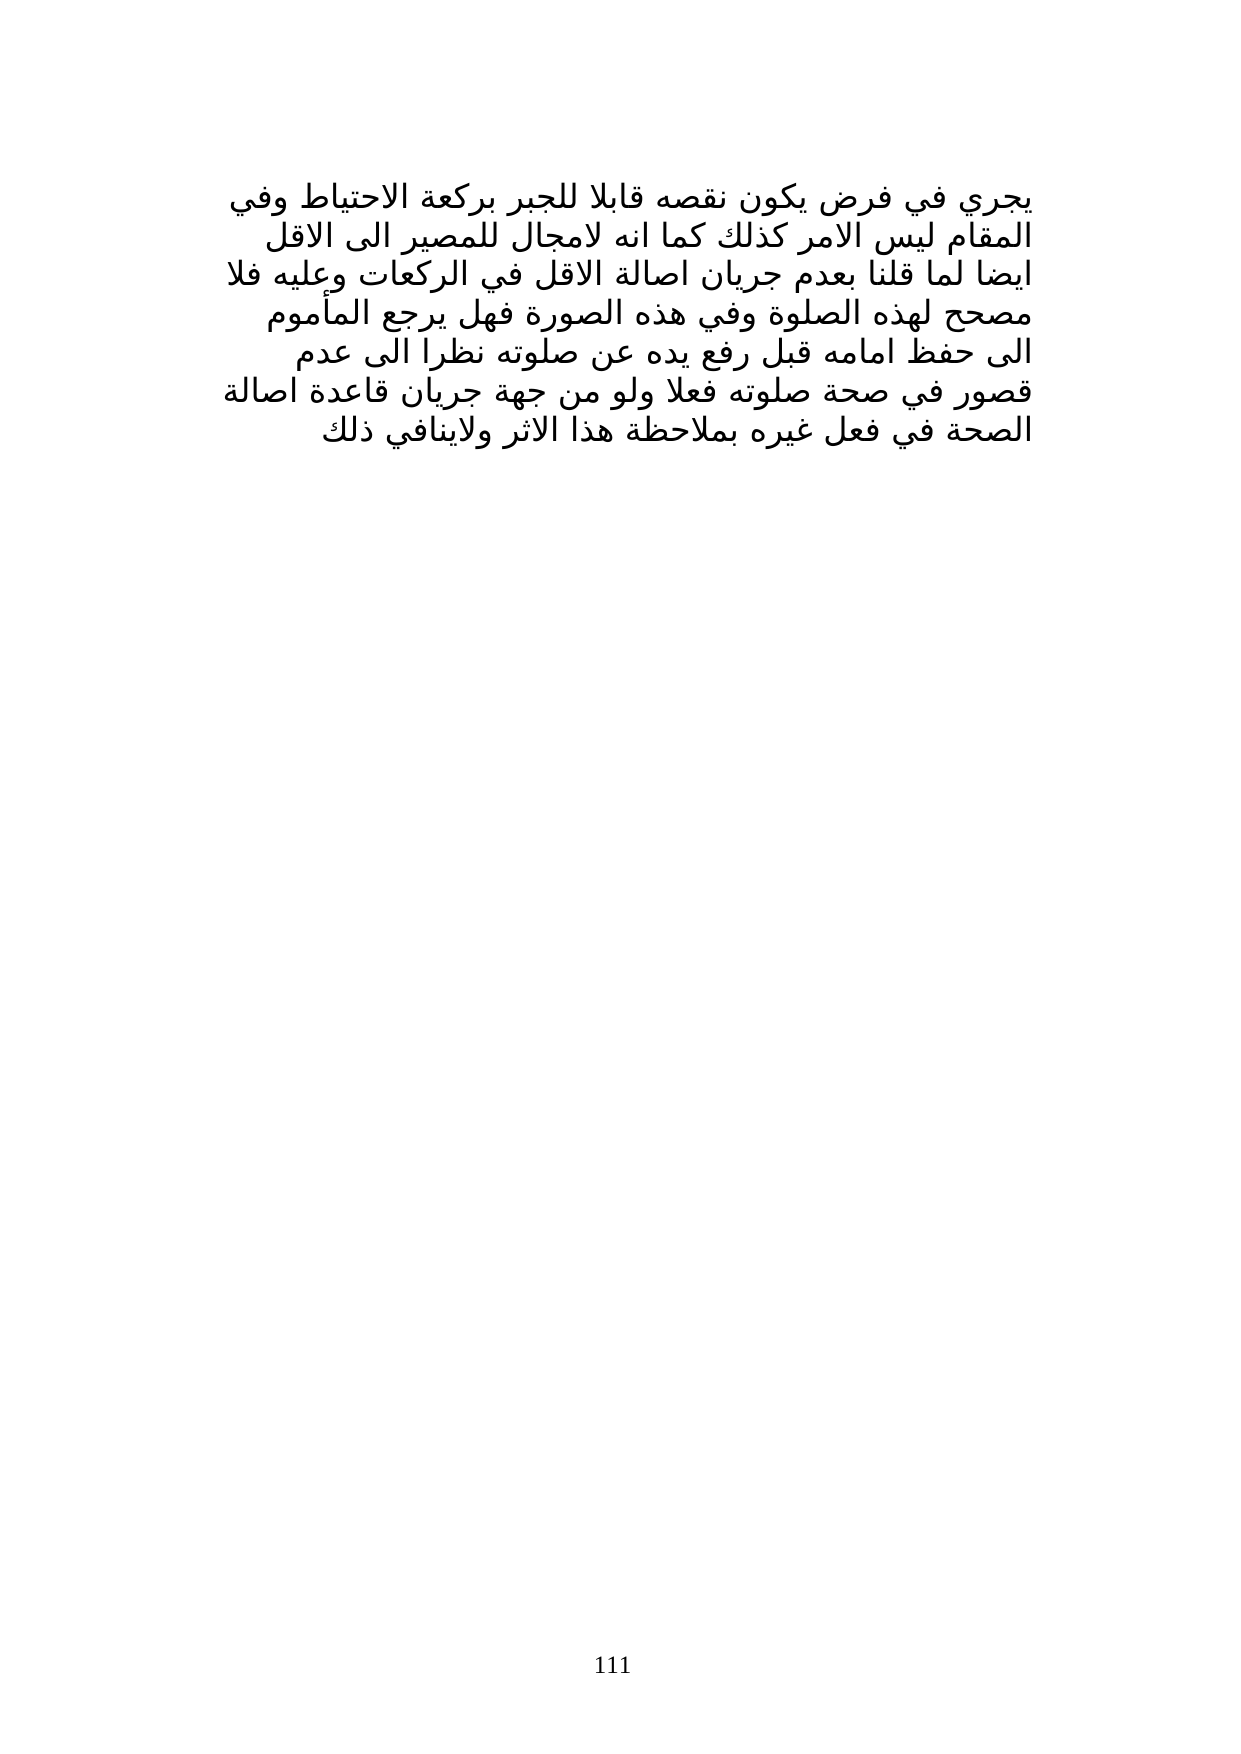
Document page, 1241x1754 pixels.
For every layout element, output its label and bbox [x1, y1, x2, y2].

text [222, 177, 1033, 449]
